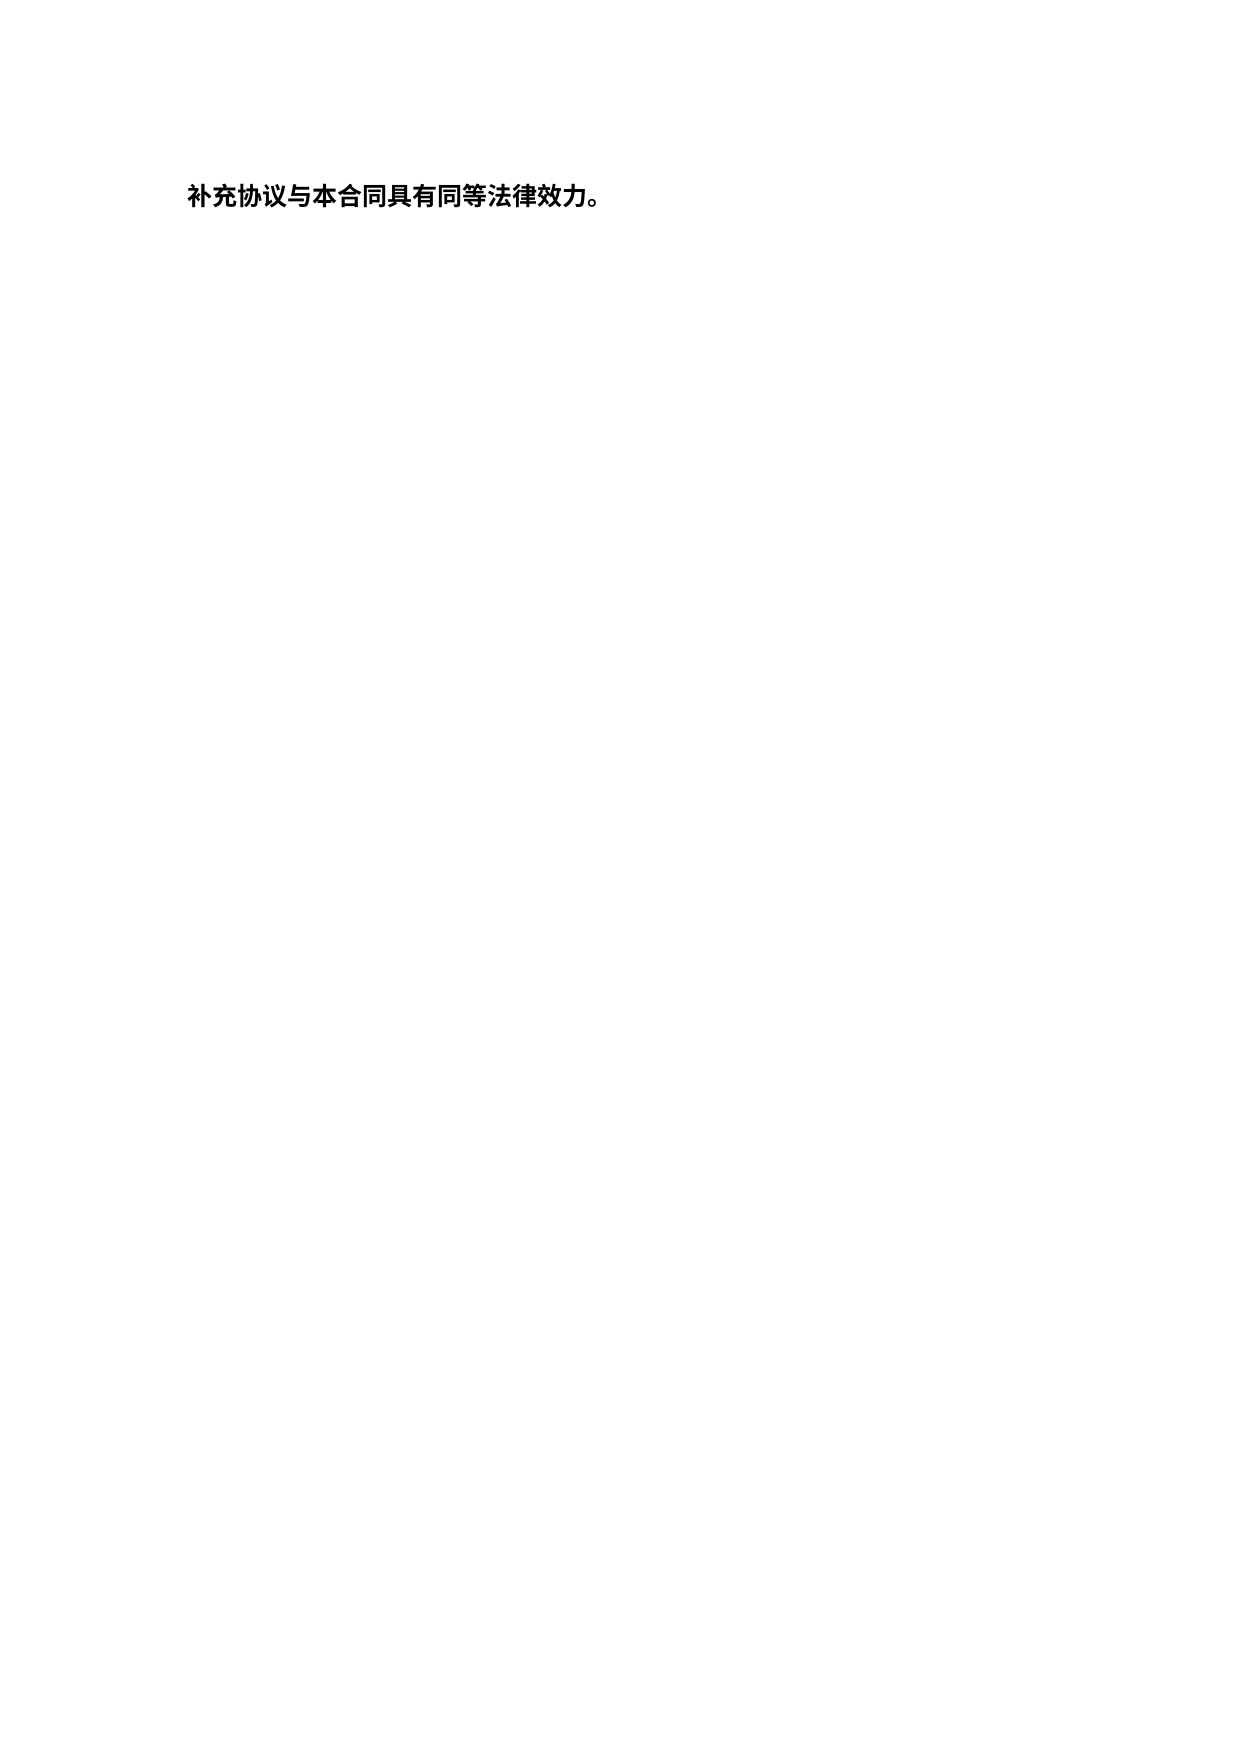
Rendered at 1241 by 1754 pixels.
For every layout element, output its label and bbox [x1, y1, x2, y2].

text [187, 162, 1053, 227]
